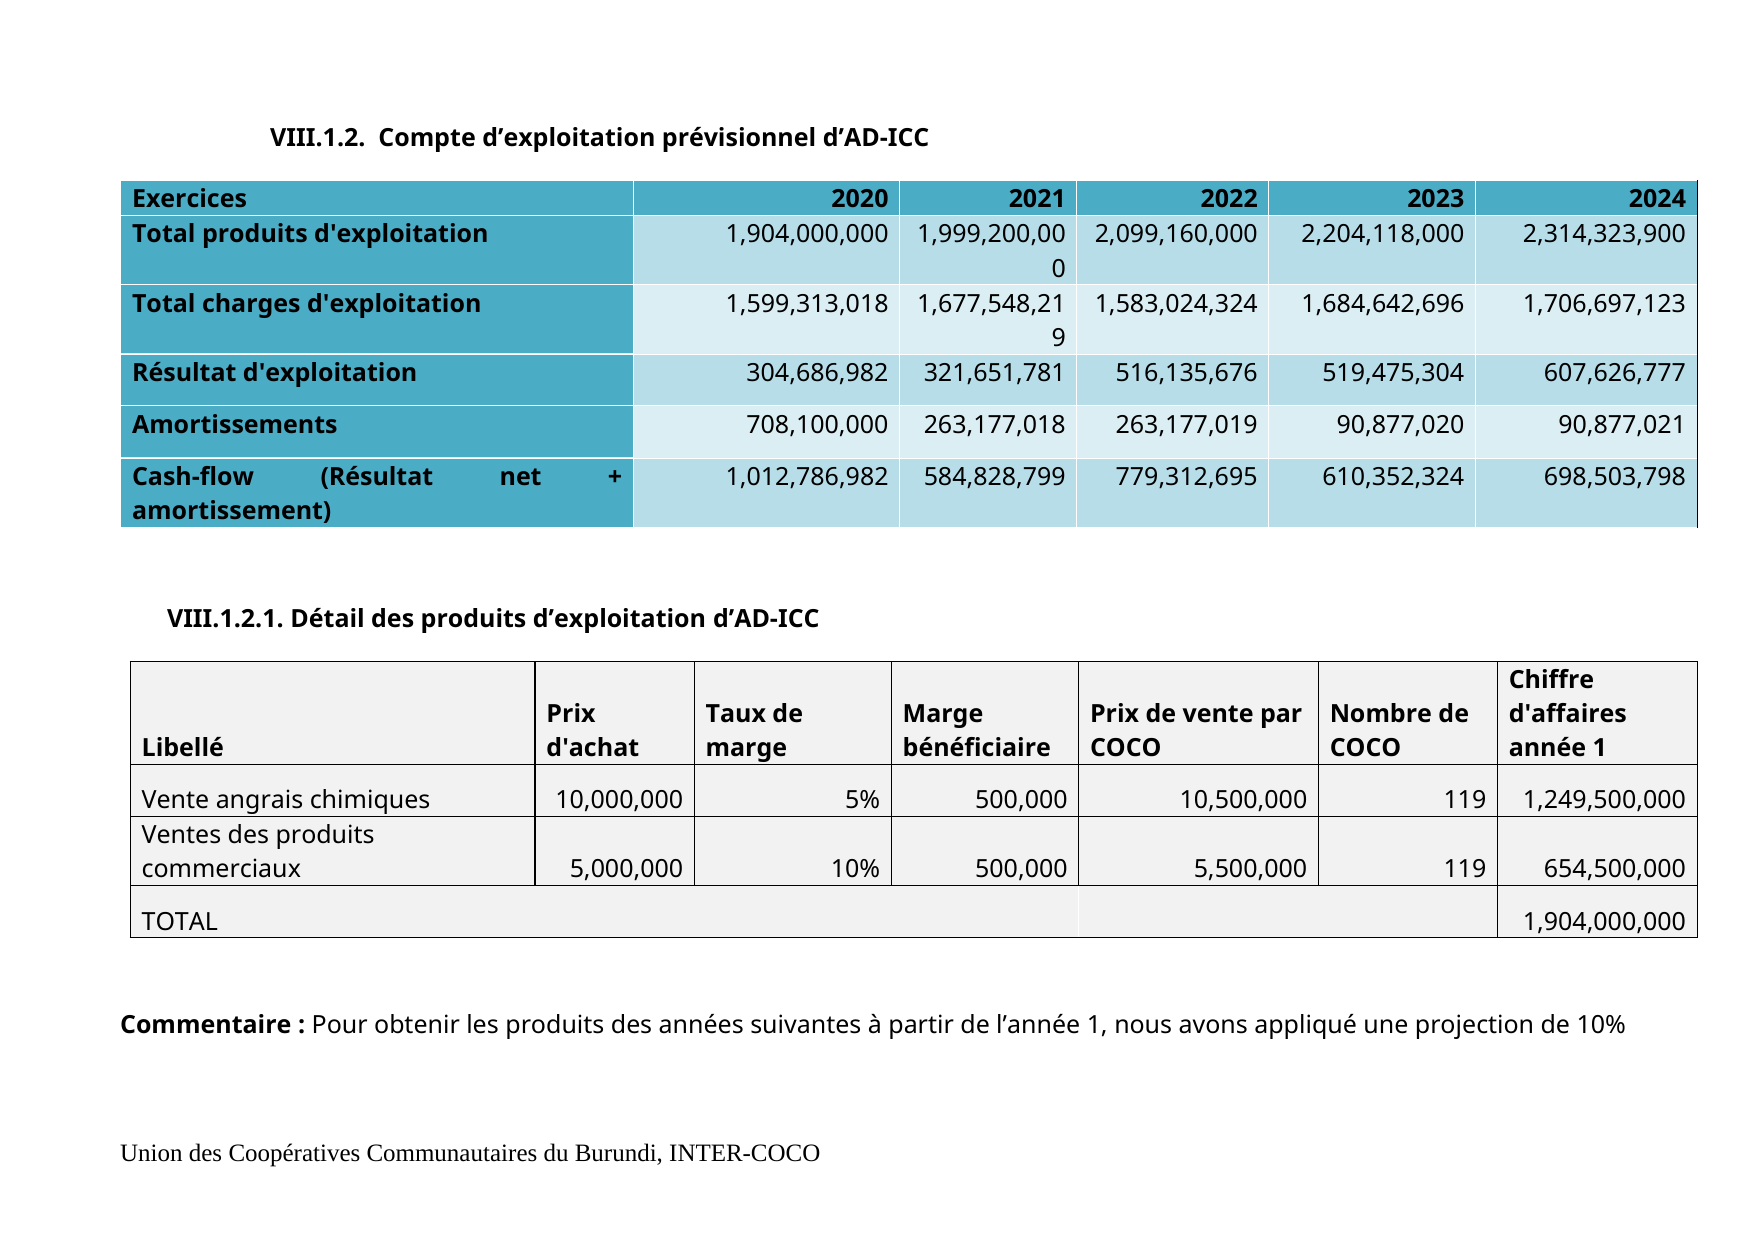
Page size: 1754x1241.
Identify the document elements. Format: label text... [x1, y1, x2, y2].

table_header Marge bénéficiaire [892, 662, 1078, 764]
table_cell 5,000,000 [536, 817, 694, 885]
table_cell [1318, 886, 1497, 937]
table_header 2024 [1476, 181, 1697, 215]
table_header Prix de vente par COCO [1079, 662, 1318, 764]
table_cell 1,904,000,000 [1498, 886, 1697, 937]
table_cell 10,000,000 [536, 765, 694, 816]
table_cell [694, 886, 891, 937]
table_cell 1,012,786,982 [634, 459, 899, 527]
table_cell 1,706,697,123 [1476, 285, 1697, 353]
table_cell 1,583,024,324 [1077, 285, 1268, 353]
table_header 2023 [1269, 181, 1475, 215]
text Commentaire : Pour obtenir les produits des années suivantes à partir de l’année 1, nous avons appliqué une projection de 10% [120, 1006, 1634, 1040]
table_cell 500,000 [892, 765, 1078, 816]
table_cell 500,000 [892, 817, 1078, 885]
table_cell 119 [1319, 817, 1497, 885]
table_cell 610,352,324 [1269, 459, 1475, 527]
table_cell 1,677,548,219 [900, 285, 1076, 353]
table_cell Cash-flow (Résultat net + amortissement) [121, 459, 633, 527]
table_cell 5% [695, 765, 891, 816]
table_cell 2,099,160,000 [1077, 216, 1268, 284]
table_cell 304,686,982 [634, 355, 899, 405]
table_cell [1079, 886, 1318, 937]
table_header Libellé [131, 662, 534, 764]
table_header 2020 [634, 181, 899, 215]
table_cell 10% [695, 817, 891, 885]
table_cell 119 [1319, 765, 1497, 816]
table_cell 10,500,000 [1079, 765, 1318, 816]
table_cell 654,500,000 [1498, 817, 1697, 885]
table_header Exercices [121, 181, 633, 215]
table_cell [535, 886, 694, 937]
table_cell Total charges d'exploitation [121, 285, 633, 353]
table_header 2021 [900, 181, 1076, 215]
table_cell 1,904,000,000 [634, 216, 899, 284]
table_cell 708,100,000 [634, 406, 899, 457]
table_cell [891, 886, 1078, 937]
list VIII.1.2. Compte d’exploitation prévisionnel d’AD-ICC [270, 120, 1634, 154]
table_cell 1,684,642,696 [1269, 285, 1475, 353]
table_cell 2,314,323,900 [1476, 216, 1697, 284]
table_cell 263,177,019 [1077, 406, 1268, 457]
table_cell 90,877,021 [1476, 406, 1697, 457]
table_cell 5,500,000 [1079, 817, 1318, 885]
table_cell Total produits d'exploitation [121, 216, 633, 284]
table_cell 698,503,798 [1476, 459, 1697, 527]
table_cell 607,626,777 [1476, 355, 1697, 405]
table_header Prix d'achat [536, 662, 694, 764]
table_cell 263,177,018 [900, 406, 1076, 457]
table_header Taux de marge [695, 662, 891, 764]
table_cell 1,599,313,018 [634, 285, 899, 353]
table_cell 519,475,304 [1269, 355, 1475, 405]
table_cell TOTAL [131, 886, 535, 937]
table_header Nombre de COCO [1319, 662, 1497, 764]
table_header Chiffre d'affaires année 1 [1498, 662, 1697, 764]
table_cell 516,135,676 [1077, 355, 1268, 405]
list VIII.1.2.1. Détail des produits d’exploitation d’AD-ICC [167, 601, 1634, 635]
table_cell 1,999,200,000 [900, 216, 1076, 284]
table_cell Amortissements [121, 406, 633, 457]
table_cell 584,828,799 [900, 459, 1076, 527]
table_cell 90,877,020 [1269, 406, 1475, 457]
table_cell 321,651,781 [900, 355, 1076, 405]
table_header 2022 [1077, 181, 1268, 215]
table_cell 779,312,695 [1077, 459, 1268, 527]
table_cell Ventes des produits commerciaux [131, 817, 534, 885]
table_cell Résultat d'exploitation [121, 355, 633, 405]
table_cell 1,249,500,000 [1498, 765, 1697, 816]
table_cell Vente angrais chimiques [131, 765, 534, 816]
table_cell 2,204,118,000 [1269, 216, 1475, 284]
